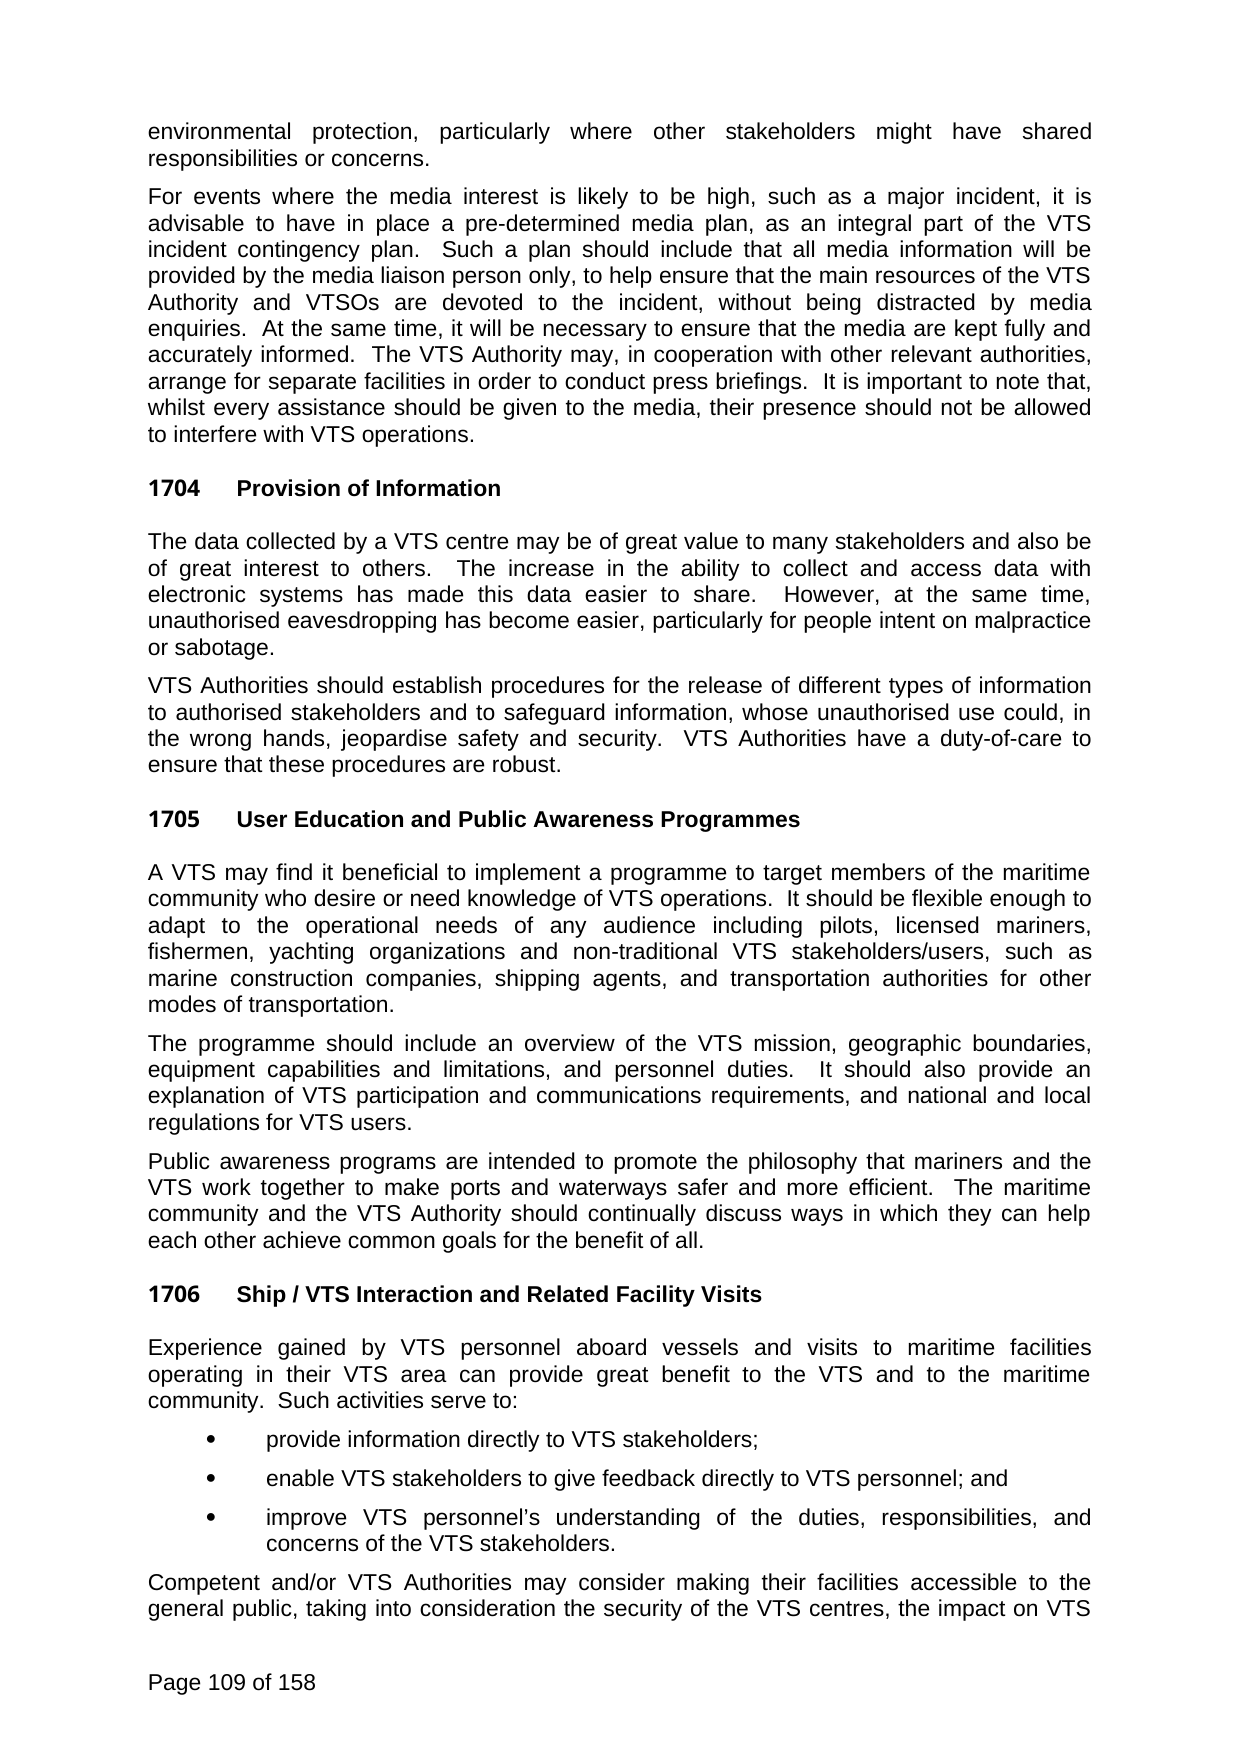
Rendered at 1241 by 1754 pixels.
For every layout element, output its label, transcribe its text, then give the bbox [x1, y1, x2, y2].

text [148, 1569, 1092, 1621]
text provide information directly to VTS stakeholders; [207, 1426, 1092, 1452]
subtitle Provision of Information [148, 472, 1092, 503]
text A VTS may find it beneficial to implement a programme to target members of the maritime community who desire or need knowledge of VTS operations. It should be flexible enough to adapt to the operational needs of any audience including pilots, licensed mariners, fishermen, yachting organizations and non-traditional VTS stakeholders/users, such as marine construction companies, shipping agents, and transportation authorities for other modes of transportation. [148, 859, 1092, 1017]
text For events where the media interest is likely to be high, such as a major incident, it is advisable to have in place a pre-determined media plan, as an integral part of the VTS incident contingency plan. Such a plan should include that all media information will be provided by the media liaison person only, to help ensure that the main resources of the VTS Authority and VTSOs are devoted to the incident, without being distracted by media enquiries. At the same time, it will be necessary to ensure that the media are kept fully and accurately informed. The VTS Authority may, in cooperation with other relevant authorities, arrange for separate facilities in order to conduct press briefings. It is important to note that, whilst every assistance should be given to the media, their presence should not be allowed to interfere with VTS operations. [148, 183, 1092, 447]
text The programme should include an overview of the VTS mission, geographic boundaries, equipment capabilities and limitations, and personnel duties. It should also provide an explanation of VTS participation and communications requirements, and national and local regulations for VTS users. [148, 1030, 1092, 1135]
text enable VTS stakeholders to give feedback directly to VTS personnel; and [207, 1465, 1092, 1491]
text improve VTS personnel’s understanding of the duties, responsibilities, and concerns of the VTS stakeholders. [207, 1503, 1092, 1556]
subtitle Ship / VTS Interaction and Related Facility Visits [148, 1278, 1092, 1309]
subtitle User Education and Public Awareness Programmes [148, 803, 1092, 834]
text Experience gained by VTS personnel aboard vessels and visits to maritime facilities operating in their VTS area can provide great benefit to the VTS and to the maritime community. Such activities serve to: [148, 1334, 1092, 1413]
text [148, 118, 1092, 171]
text Public awareness programs are intended to promote the philosophy that mariners and the VTS work together to make ports and waterways safer and more efficient. The maritime community and the VTS Authority should continually discuss ways in which they can help each other achieve common goals for the benefit of all. [148, 1148, 1092, 1253]
text The data collected by a VTS centre may be of great value to many stakeholders and also be of great interest to others. The increase in the ability to collect and access data with electronic systems has made this data easier to share. However, at the same time, unauthorised eavesdropping has become easier, particularly for people intent on malpractice or sabotage. [148, 528, 1092, 660]
text VTS Authorities should establish procedures for the release of different types of information to authorised stakeholders and to safeguard information, whose unauthorised use could, in the wrong hands, jeopardise safety and security. VTS Authorities have a duty-of-care to ensure that these procedures are robust. [148, 672, 1092, 778]
